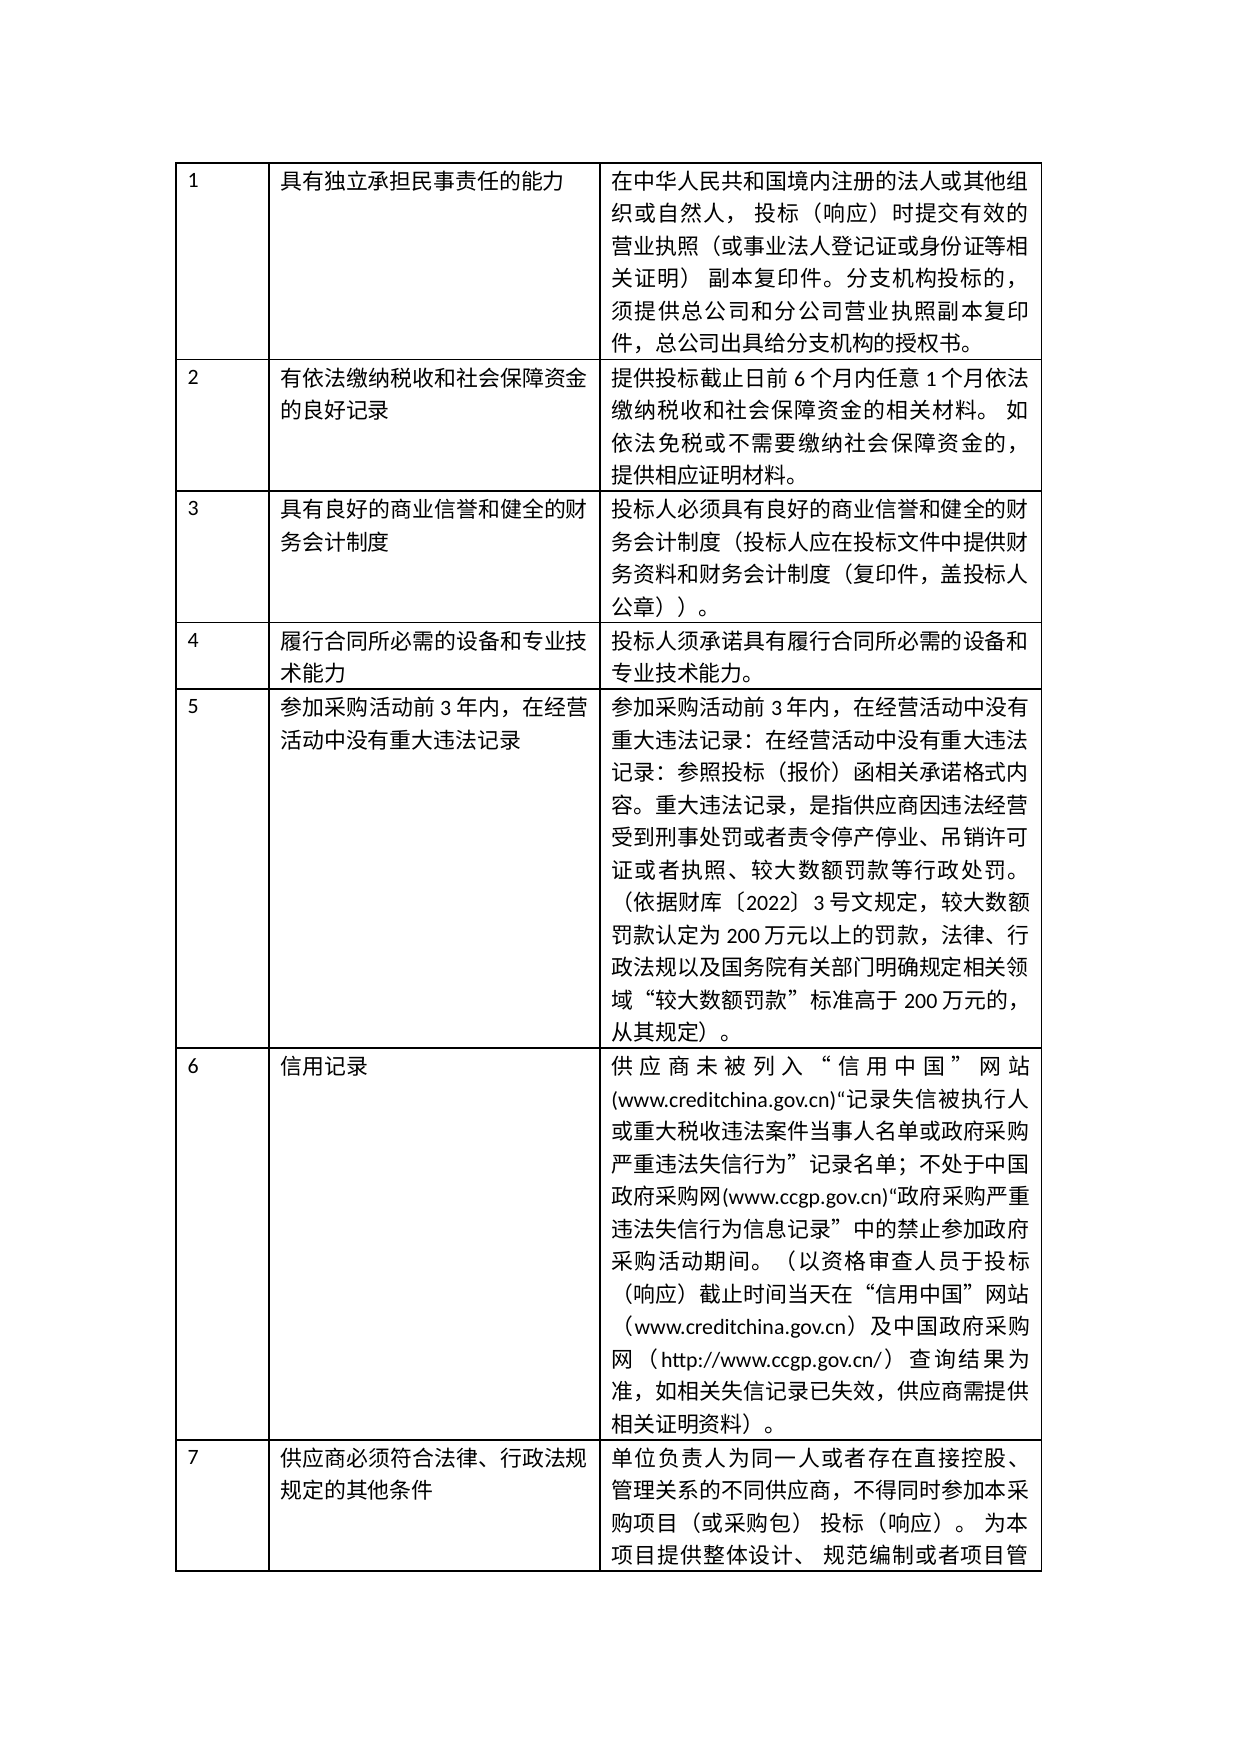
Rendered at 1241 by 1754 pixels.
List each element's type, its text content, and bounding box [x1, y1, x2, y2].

table_cell 4 [177, 623, 268, 688]
table_cell 信用记录 [270, 1049, 599, 1439]
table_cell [270, 1441, 599, 1570]
table_cell 参加采购活动前3年内，在经营活动中没有重大违法记录 [270, 690, 599, 1047]
table_cell 2 [177, 360, 268, 490]
table_cell 履行合同所必需的设备和专业技术能力 [270, 623, 599, 688]
table_cell 有依法缴纳税收和社会保障资金的良好记录 [270, 360, 599, 490]
table_cell 7 [177, 1441, 268, 1570]
table_cell 在中华人民共和国境内注册的法人或其他组织或自然人， 投标（响应）时提交有效的营业执照（或事业法人登记证或身份证等相关证明） 副本复印件。分支机构投标的，须提供总公司和分公司营业执照副本复印件，总公司出具给分支机构的授权书。 [601, 164, 1041, 358]
table_cell 参加采购活动前3年内，在经营活动中没有重大违法记录：在经营活动中没有重大违法记录：参照投标（报价）函相关承诺格式内容。重大违法记录，是指供应商因违法经营受到刑事处罚或者责令停产停业、吊销许可证或者执照、较大数额罚款等行政处罚。（依据财库〔2022〕3号文规定，较大数额罚款认定为200万元以上的罚款，法律、行政法规以及国务院有关部门明确规定相关领域“较大数额罚款”标准高于200万元的，从其规定）。 [601, 690, 1041, 1047]
table_cell 6 [177, 1049, 268, 1439]
table_cell 投标人须承诺具有履行合同所必需的设备和专业技术能力。 [601, 623, 1041, 688]
table_cell 具有独立承担民事责任的能力 [270, 164, 599, 358]
table_cell 1 [177, 164, 268, 358]
table_cell 提供投标截止日前6个月内任意1个月依法缴纳税收和社会保障资金的相关材料。 如依法免税或不需要缴纳社会保障资金的， 提供相应证明材料。 [601, 360, 1041, 490]
table_cell 3 [177, 492, 268, 622]
table_cell 具有良好的商业信誉和健全的财务会计制度 [270, 492, 599, 622]
table_cell 供应商未被列入“信用中国”网站(www.creditchina.gov.cn)“记录失信被执行人或重大税收违法案件当事人名单或政府采购严重违法失信行为”记录名单；不处于中国政府采购网(www.ccgp.gov.cn)“政府采购严重违法失信行为信息记录”中的禁止参加政府采购活动期间。（以资格审查人员于投标（响应）截止时间当天在“信用中国”网站（www.creditchina.gov.cn）及中国政府采购网（http://www.ccgp.gov.cn/）查询结果为准，如相关失信记录已失效，供应商需提供相关证明资料）。 [601, 1049, 1041, 1439]
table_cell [601, 1441, 1041, 1570]
table_cell 投标人必须具有良好的商业信誉和健全的财务会计制度（投标人应在投标文件中提供财务资料和财务会计制度（复印件，盖投标人公章））。 [601, 492, 1041, 622]
table_cell 5 [177, 690, 268, 1047]
